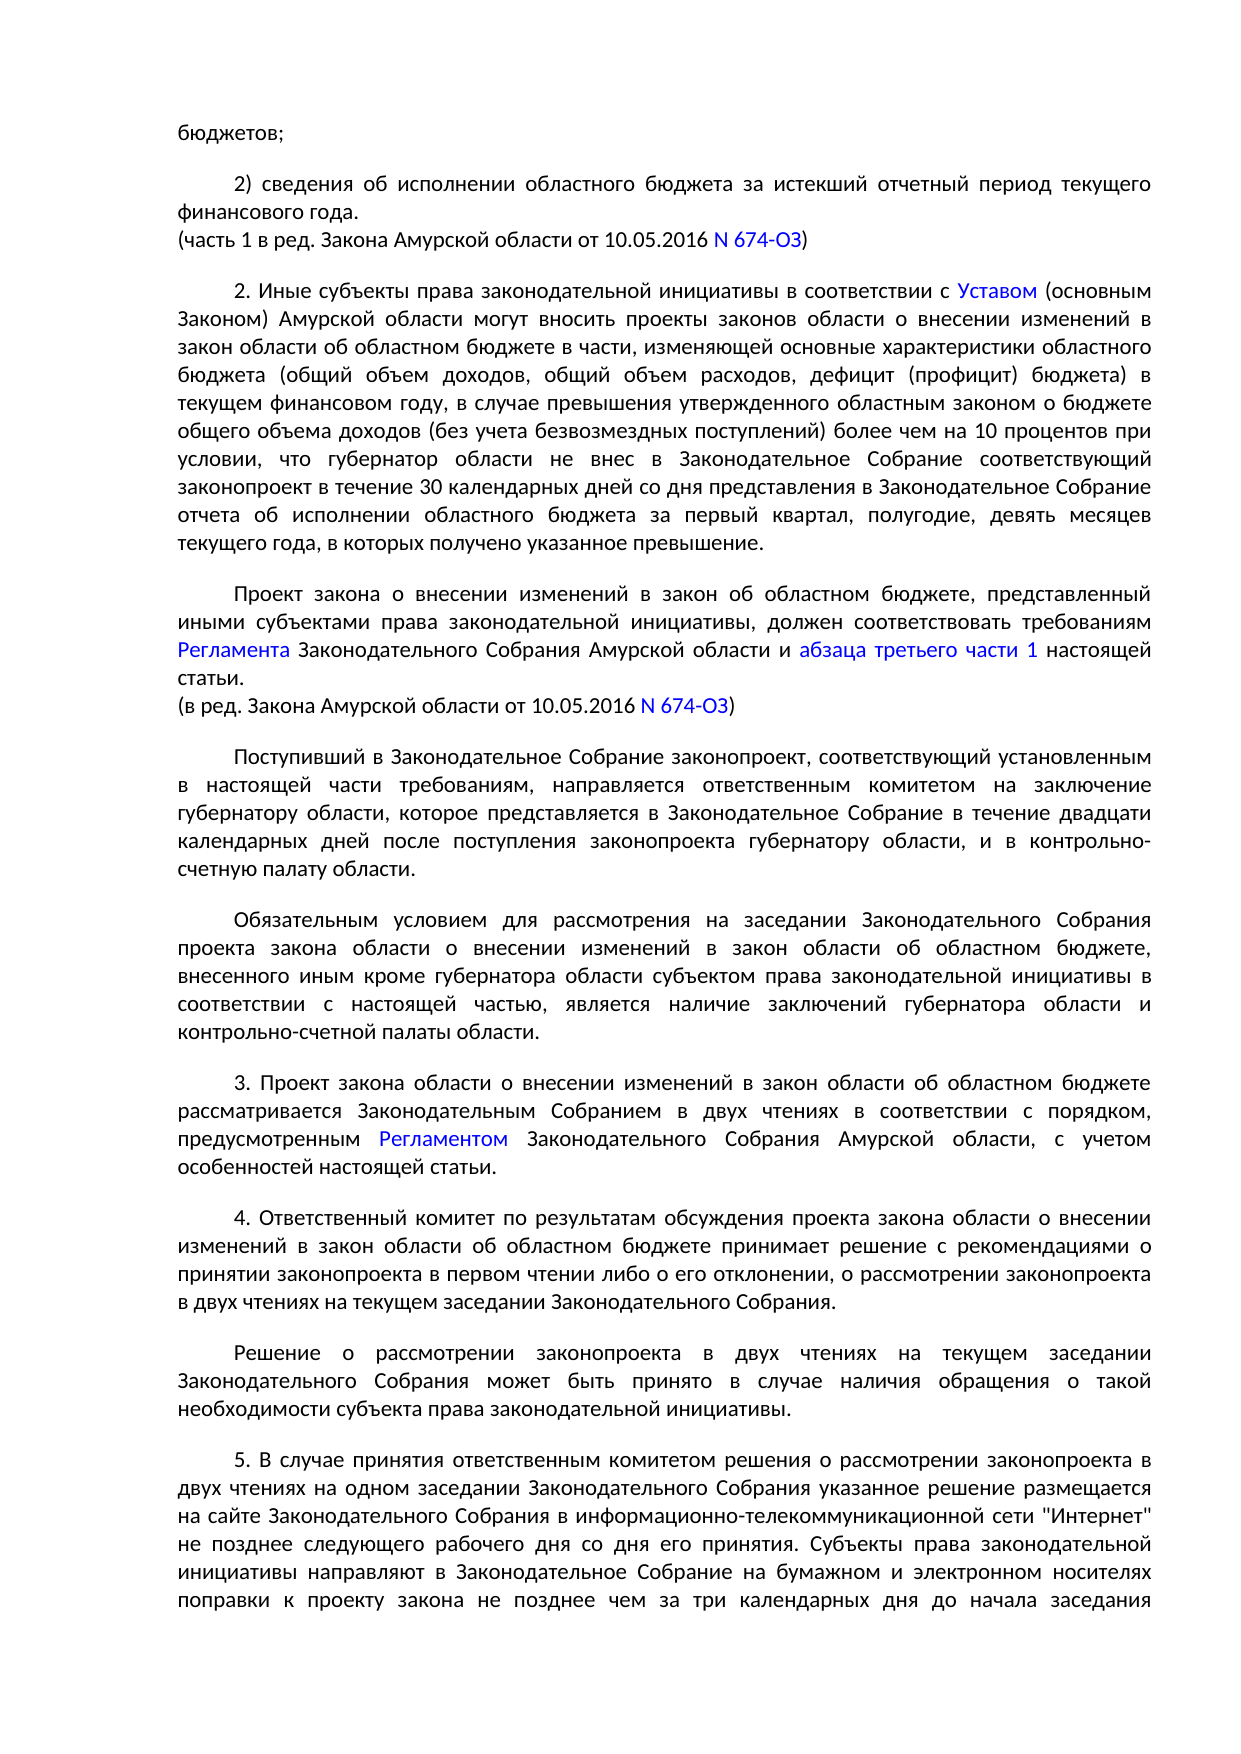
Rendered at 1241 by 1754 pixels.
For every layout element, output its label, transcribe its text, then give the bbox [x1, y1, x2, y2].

text 4. Ответственный комитет по результатам обсуждения проекта закона области о внесении изменений в закон области об областном бюджете принимает решение с рекомендациями о принятии законопроекта в первом чтении либо о его отклонении, о рассмотрении законопроекта в двух чтениях на текущем заседании Законодательного Собрания. [177, 1203, 1152, 1315]
text (часть 1 в ред. Закона Амурской области от 10.05.2016 N 674-ОЗ) [177, 225, 1152, 253]
text 3. Проект закона области о внесении изменений в закон области об областном бюджете рассматривается Законодательным Собранием в двух чтениях в соответствии с порядком, предусмотренным Регламентом Законодательного Собрания Амурской области, с учетом особенностей настоящей статьи. [177, 1068, 1152, 1180]
text Обязательным условием для рассмотрения на заседании Законодательного Собрания проекта закона области о внесении изменений в закон области об областном бюджете, внесенного иным кроме губернатора области субъектом права законодательной инициативы в соответствии с настоящей частью, является наличие заключений губернатора области и контрольно-счетной палаты области. [177, 905, 1152, 1045]
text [177, 1445, 1152, 1613]
text Поступивший в Законодательное Собрание законопроект, соответствующий установленным в настоящей части требованиям, направляется ответственным комитетом на заключение губернатору области, которое представляется в Законодательное Собрание в течение двадцати календарных дней после поступления законопроекта губернатору области, и в контрольно-счетную палату области. [177, 742, 1152, 882]
text Проект закона о внесении изменений в закон об областном бюджете, представленный иными субъектами права законодательной инициативы, должен соответствовать требованиям Регламента Законодательного Собрания Амурской области и абзаца третьего части 1 настоящей статьи. [177, 579, 1152, 691]
text Решение о рассмотрении законопроекта в двух чтениях на текущем заседании Законодательного Собрания может быть принято в случае наличия обращения о такой необходимости субъекта права законодательной инициативы. [177, 1338, 1152, 1422]
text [177, 118, 1152, 146]
text (в ред. Закона Амурской области от 10.05.2016 N 674-ОЗ) [177, 691, 1152, 719]
text 2) сведения об исполнении областного бюджета за истекший отчетный период текущего финансового года. [177, 169, 1152, 225]
text 2. Иные субъекты права законодательной инициативы в соответствии с Уставом (основным Законом) Амурской области могут вносить проекты законов области о внесении изменений в закон области об областном бюджете в части, изменяющей основные характеристики областного бюджета (общий объем доходов, общий объем расходов, дефицит (профицит) бюджета) в текущем финансовом году, в случае превышения утвержденного областным законом о бюджете общего объема доходов (без учета безвозмездных поступлений) более чем на 10 процентов при условии, что губернатор области не внес в Законодательное Собрание соответствующий законопроект в течение 30 календарных дней со дня представления в Законодательное Собрание отчета об исполнении областного бюджета за первый квартал, полугодие, девять месяцев текущего года, в которых получено указанное превышение. [177, 276, 1152, 556]
